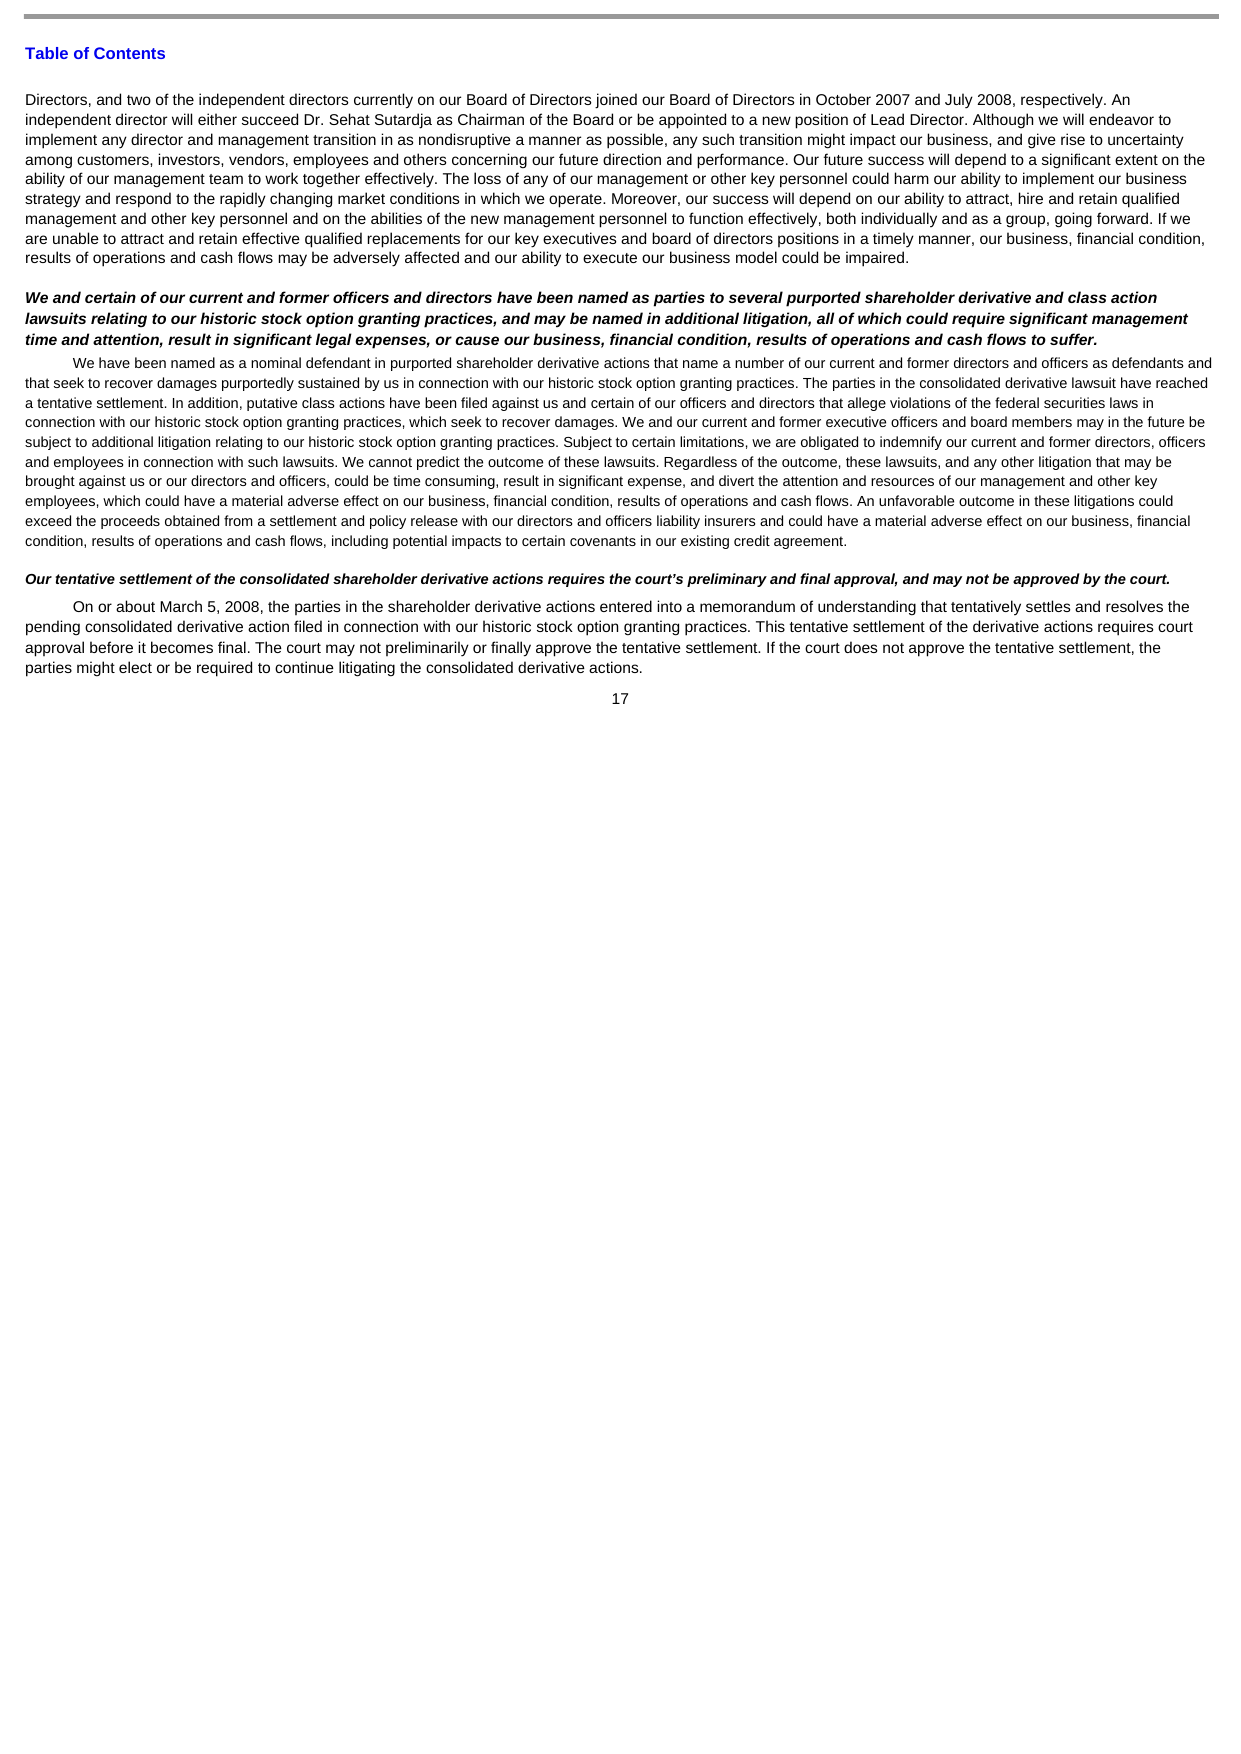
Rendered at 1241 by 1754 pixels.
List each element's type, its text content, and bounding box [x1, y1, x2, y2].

text We have been named as a nominal defendant in purported shareholder derivative actions that name a number of our current and former directors and officers as defendants and that seek to recover damages purportedly sustained by us in connection with our historic stock option granting practices. The parties in the consolidated derivative lawsuit have reached a tentative settlement. In addition, putative class actions have been filed against us and certain of our officers and directors that allege violations of the federal securities laws in connection with our historic stock option granting practices, which seek to recover damages. We and our current and former executive officers and board members may in the future be subject to additional litigation relating to our historic stock option granting practices. Subject to certain limitations, we are obligated to indemnify our current and former directors, officers and employees in connection with such lawsuits. We cannot predict the outcome of these lawsuits. Regardless of the outcome, these lawsuits, and any other litigation that may be brought against us or our directors and officers, could be time consuming, result in significant expense, and divert the attention and resources of our management and other key employees, which could have a material adverse effect on our business, financial condition, results of operations and cash flows. An unfavorable outcome in these litigations could exceed the proceeds obtained from a settlement and policy release with our directors and officers liability insurers and could have a material adverse effect on our business, financial condition, results of operations and cash flows, including potential impacts to certain covenants in our existing credit agreement. [25, 355, 1215, 549]
text On or about March 5, 2008, the parties in the shareholder derivative actions entered into a memorandum of understanding that tentatively settles and resolves the pending consolidated derivative action filed in connection with our historic stock option granting practices. This tentative settlement of the derivative actions requires court approval before it becomes final. The court may not preliminarily or finally approve the tentative settlement. If the court does not approve the tentative settlement, the parties might elect or be required to continue litigating the consolidated derivative actions. [25, 598, 1199, 677]
text Table of Contents [25, 43, 1215, 63]
text Directors, and two of the independent directors currently on our Board of Directors joined our Board of Directors in October 2007 and July 2008, respectively. An independent director will either succeed Dr. Sehat Sutardja as Chairman of the Board or be appointed to a new position of Lead Director. Although we will endeavor to implement any director and management transition in as nondisruptive a manner as possible, any such transition might impact our business, and give rise to uncertainty among customers, investors, vendors, employees and others concerning our future direction and performance. Our future success will depend to a significant extent on the ability of our management team to work together effectively. The loss of any of our management or other key personnel could harm our ability to implement our business strategy and respond to the rapidly changing market conditions in which we operate. Moreover, our success will depend on our ability to attract, hire and retain qualified management and other key personnel and on the abilities of the new management personnel to function effectively, both individually and as a group, going forward. If we are unable to attract and retain effective qualified replacements for our key executives and board of directors positions in a timely manner, our business, financial condition, results of operations and cash flows may be adversely affected and our ability to execute our business model could be impaired. [25, 91, 1211, 267]
picture [23, 14, 1219, 19]
text Our tentative settlement of the consolidated shareholder derivative actions requires the court’s preliminary and final approval, and may not be approved by the court. [25, 571, 1215, 587]
text 17 [25, 690, 1215, 708]
text We and certain of our current and former officers and directors have been named as parties to several purported shareholder derivative and class action lawsuits relating to our historic stock option granting practices, and may be named in additional litigation, all of which could require significant management time and attention, result in significant legal expenses, or cause our business, financial condition, results of operations and cash flows to suffer. [25, 289, 1199, 348]
